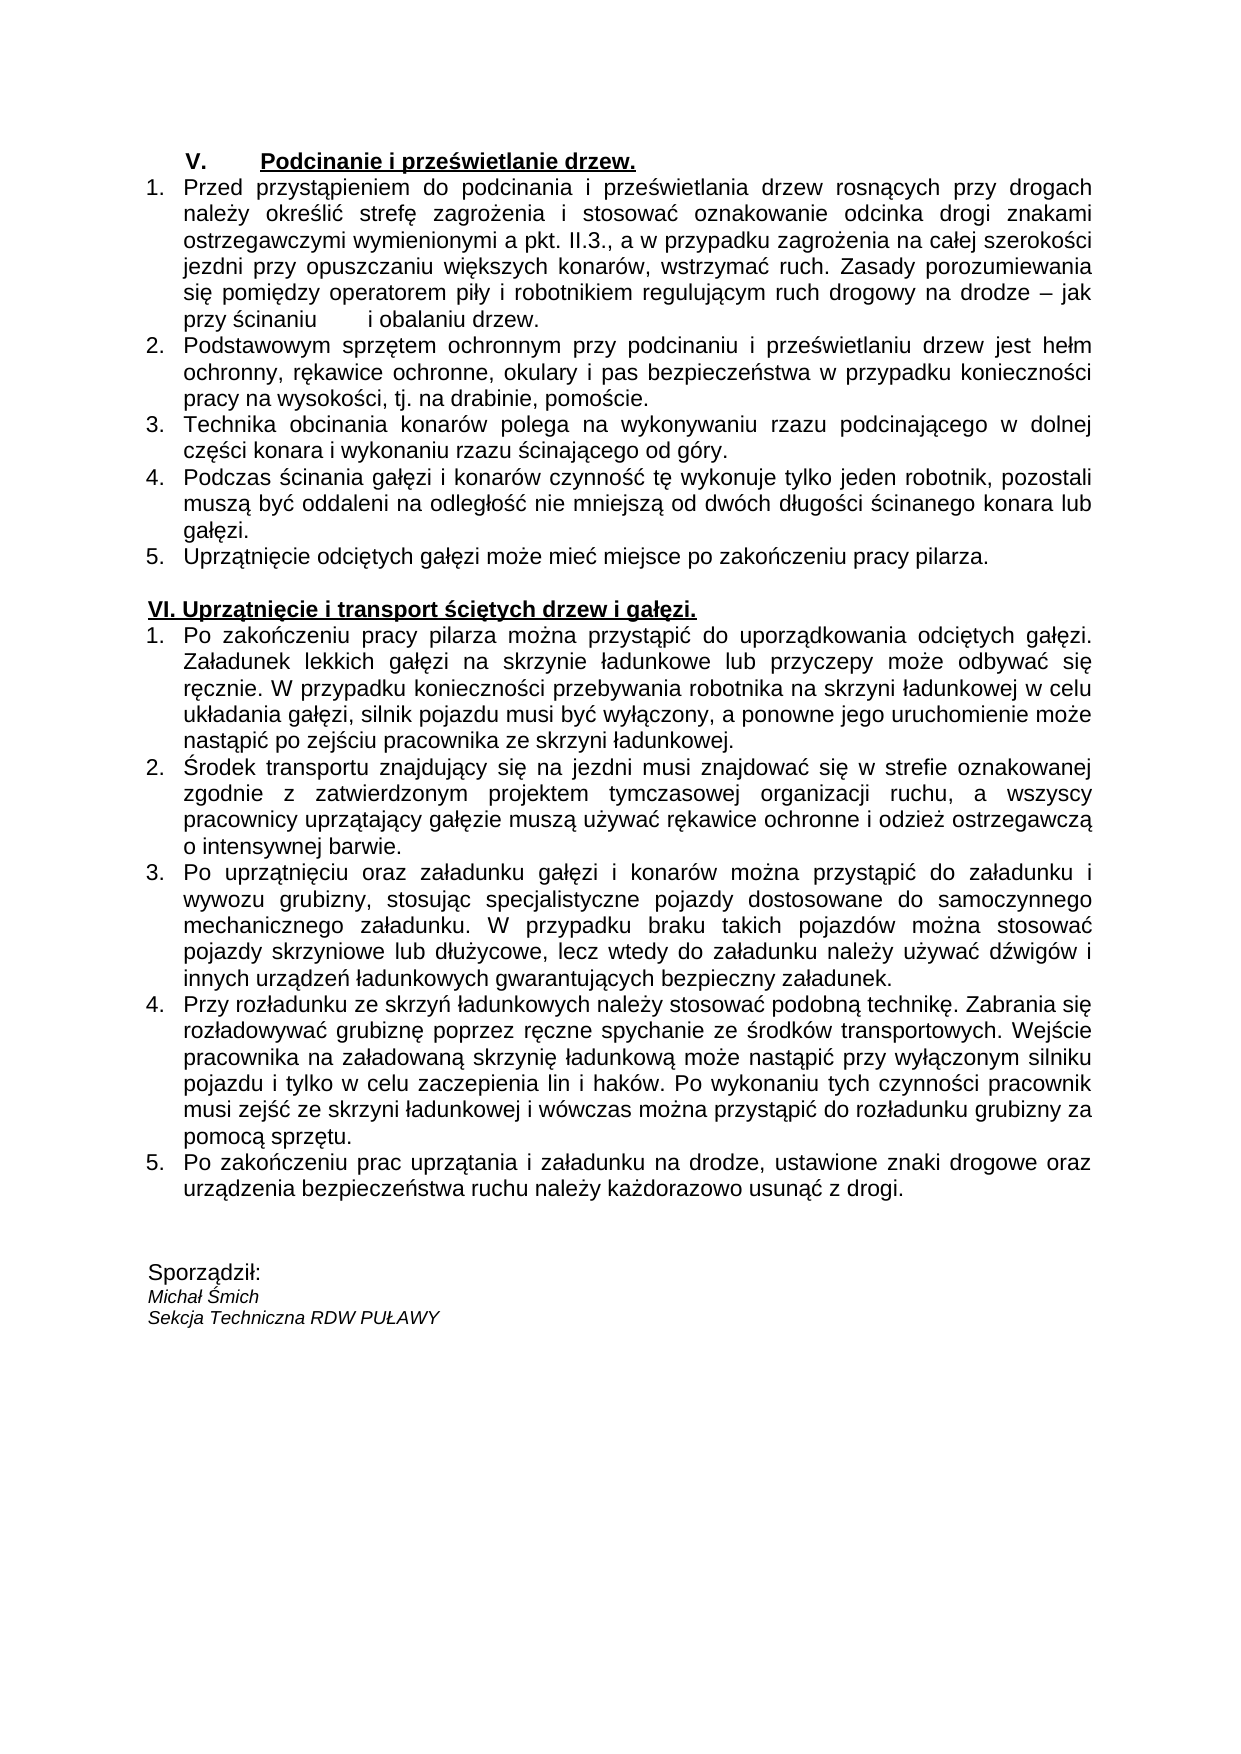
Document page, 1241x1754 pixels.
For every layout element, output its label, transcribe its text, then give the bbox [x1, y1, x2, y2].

list Po zakończeniu pracy pilarza można przystąpić do uporządkowania odciętych gałęzi. Załadunek lekkich gałęzi na skrzynie ładunkowe lub przyczepy może odbywać się ręcznie. W przypadku konieczności przebywania robotnika na skrzyni ładunkowej w celu układania gałęzi, silnik pojazdu musi być wyłączony, a ponowne jego uruchomienie może nastąpić po zejściu pracownika ze skrzyni ładunkowej. [146, 622, 1093, 754]
list Przy rozładunku ze skrzyń ładunkowych należy stosować podobną technikę. Zabrania się rozładowywać grubiznę poprzez ręczne spychanie ze środków transportowych. Wejście pracownika na załadowaną skrzynię ładunkową może nastąpić przy wyłączonym silniku pojazdu i tylko w celu zaczepienia lin i haków. Po wykonaniu tych czynności pracownik musi zejść ze skrzyni ładunkowej i wówczas można przystąpić do rozładunku grubizny za pomocą sprzętu. [146, 991, 1093, 1149]
text Sekcja Techniczna RDW PUŁAWY [148, 1307, 1093, 1329]
text Sporządził: [148, 1259, 1093, 1286]
list Technika obcinania konarów polega na wykonywaniu rzazu podcinającego w dolnej części konara i wykonaniu rzazu ścinającego od góry. [146, 411, 1093, 464]
list Uprzątnięcie odciętych gałęzi może mieć miejsce po zakończeniu pracy pilarza. [146, 543, 1093, 569]
list Środek transportu znajdujący się na jezdni musi znajdować się w strefie oznakowanej zgodnie z zatwierdzonym projektem tymczasowej organizacji ruchu, a wszyscy pracownicy uprzątający gałęzie muszą używać rękawice ochronne i odzież ostrzegawczą o intensywnej barwie. [146, 754, 1093, 859]
list Podcinanie i prześwietlanie drzew. [185, 148, 1093, 174]
text Michał Śmich [148, 1286, 1093, 1307]
list Podstawowym sprzętem ochronnym przy podcinaniu i prześwietlaniu drzew jest hełm ochronny, rękawice ochronne, okulary i pas bezpieczeństwa w przypadku konieczności pracy na wysokości, tj. na drabinie, pomoście. [146, 332, 1093, 411]
list Po zakończeniu prac uprzątania i załadunku na drodze, ustawione znaki drogowe oraz urządzenia bezpieczeństwa ruchu należy każdorazowo usunąć z drogi. [146, 1149, 1093, 1202]
text VI. Uprzątnięcie i transport ściętych drzew i gałęzi. [148, 596, 1093, 622]
list Po uprzątnięciu oraz załadunku gałęzi i konarów można przystąpić do załadunku i wywozu grubizny, stosując specjalistyczne pojazdy dostosowane do samoczynnego mechanicznego załadunku. W przypadku braku takich pojazdów można stosować pojazdy skrzyniowe lub dłużycowe, lecz wtedy do załadunku należy używać dźwigów i innych urządzeń ładunkowych gwarantujących bezpieczny załadunek. [146, 859, 1093, 991]
list Podczas ścinania gałęzi i konarów czynność tę wykonuje tylko jeden robotnik, pozostali muszą być oddaleni na odległość nie mniejszą od dwóch długości ścinanego konara lub gałęzi. [146, 464, 1093, 543]
list Przed przystąpieniem do podcinania i prześwietlania drzew rosnących przy drogach należy określić strefę zagrożenia i stosować oznakowanie odcinka drogi znakami ostrzegawczymi wymienionymi a pkt. II.3., a w przypadku zagrożenia na całej szerokości jezdni przy opuszczaniu większych konarów, wstrzymać ruch. Zasady porozumiewania się pomiędzy operatorem piły i robotnikiem regulującym ruch drogowy na drodze – jak przy ścinaniu i obalaniu drzew. [146, 174, 1093, 332]
